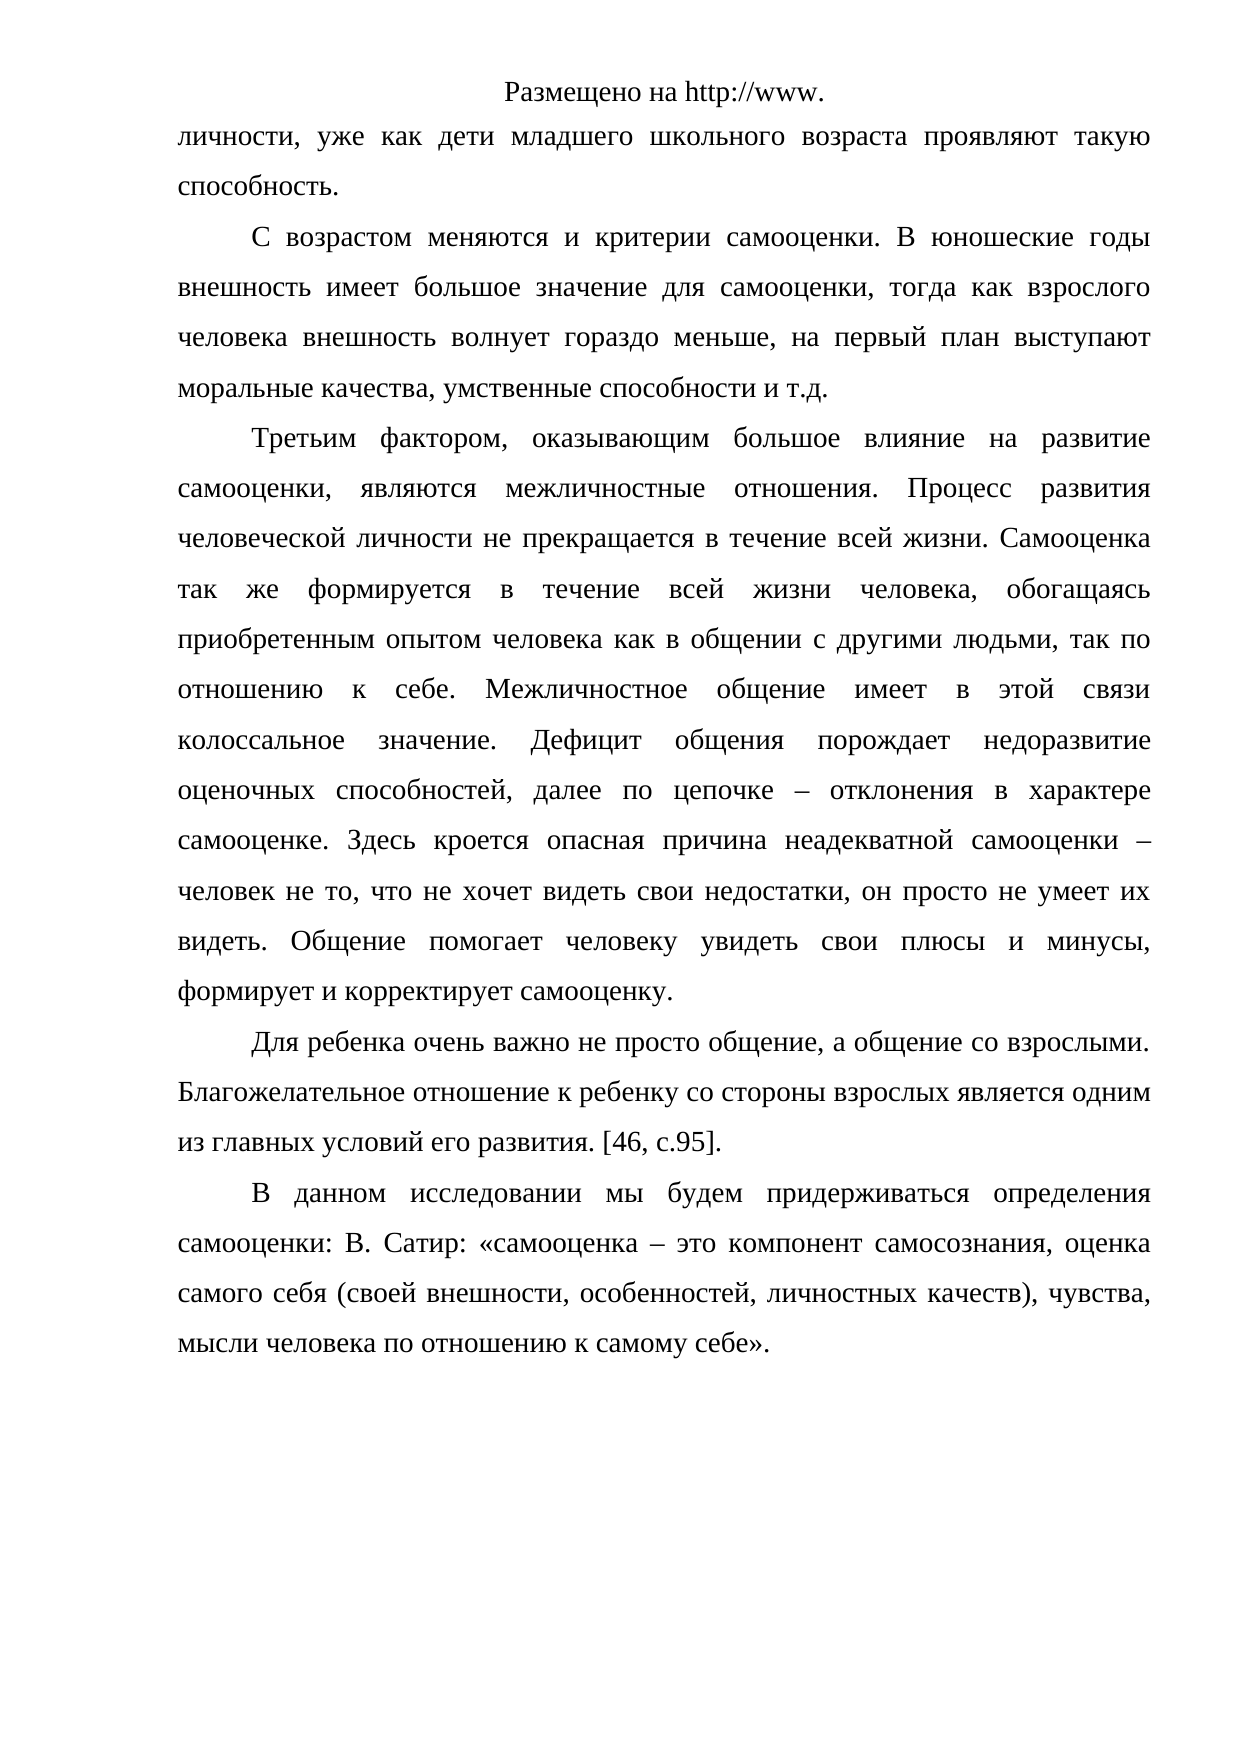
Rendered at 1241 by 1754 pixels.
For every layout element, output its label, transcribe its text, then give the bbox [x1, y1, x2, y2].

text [177, 118, 1152, 202]
text Для ребенка очень важно не просто общение, а общение со взрослыми. Благожелательное отношение к ребенку со стороны взрослых является одним из главных условий его развития. [46, с.95]. [177, 1024, 1152, 1158]
text С возрастом меняются и критерии самооценки. В юношеские годы внешность имеет большое значение для самооценки, тогда как взрослого человека внешность волнует гораздо меньше, на первый план выступают моральные качества, умственные способности и т.д. [177, 219, 1152, 403]
text В данном исследовании мы будем придерживаться определения самооценки: В. Сатир: «самооценка – это компонент самосознания, оценка самого себя (своей внешности, особенностей, личностных качеств), чувства, мысли человека по отношению к самому себе». [177, 1175, 1152, 1359]
text Третьим фактором, оказывающим большое влияние на развитие самооценки, являются межличностные отношения. Процесс развития человеческой личности не прекращается в течение всей жизни. Самооценка так же формируется в течение всей жизни человека, обогащаясь приобретенным опытом человека как в общении с другими людьми, так по отношению к себе. Межличностное общение имеет в этой связи колоссальное значение. Дефицит общения порождает недоразвитие оценочных способностей, далее по цепочке – отклонения в характере самооценке. Здесь кроется опасная причина неадекватной самооценки – человек не то, что не хочет видеть свои недостатки, он просто не умеет их видеть. Общение помогает человеку увидеть свои плюсы и минусы, формирует и корректирует самооценку. [177, 420, 1152, 1007]
